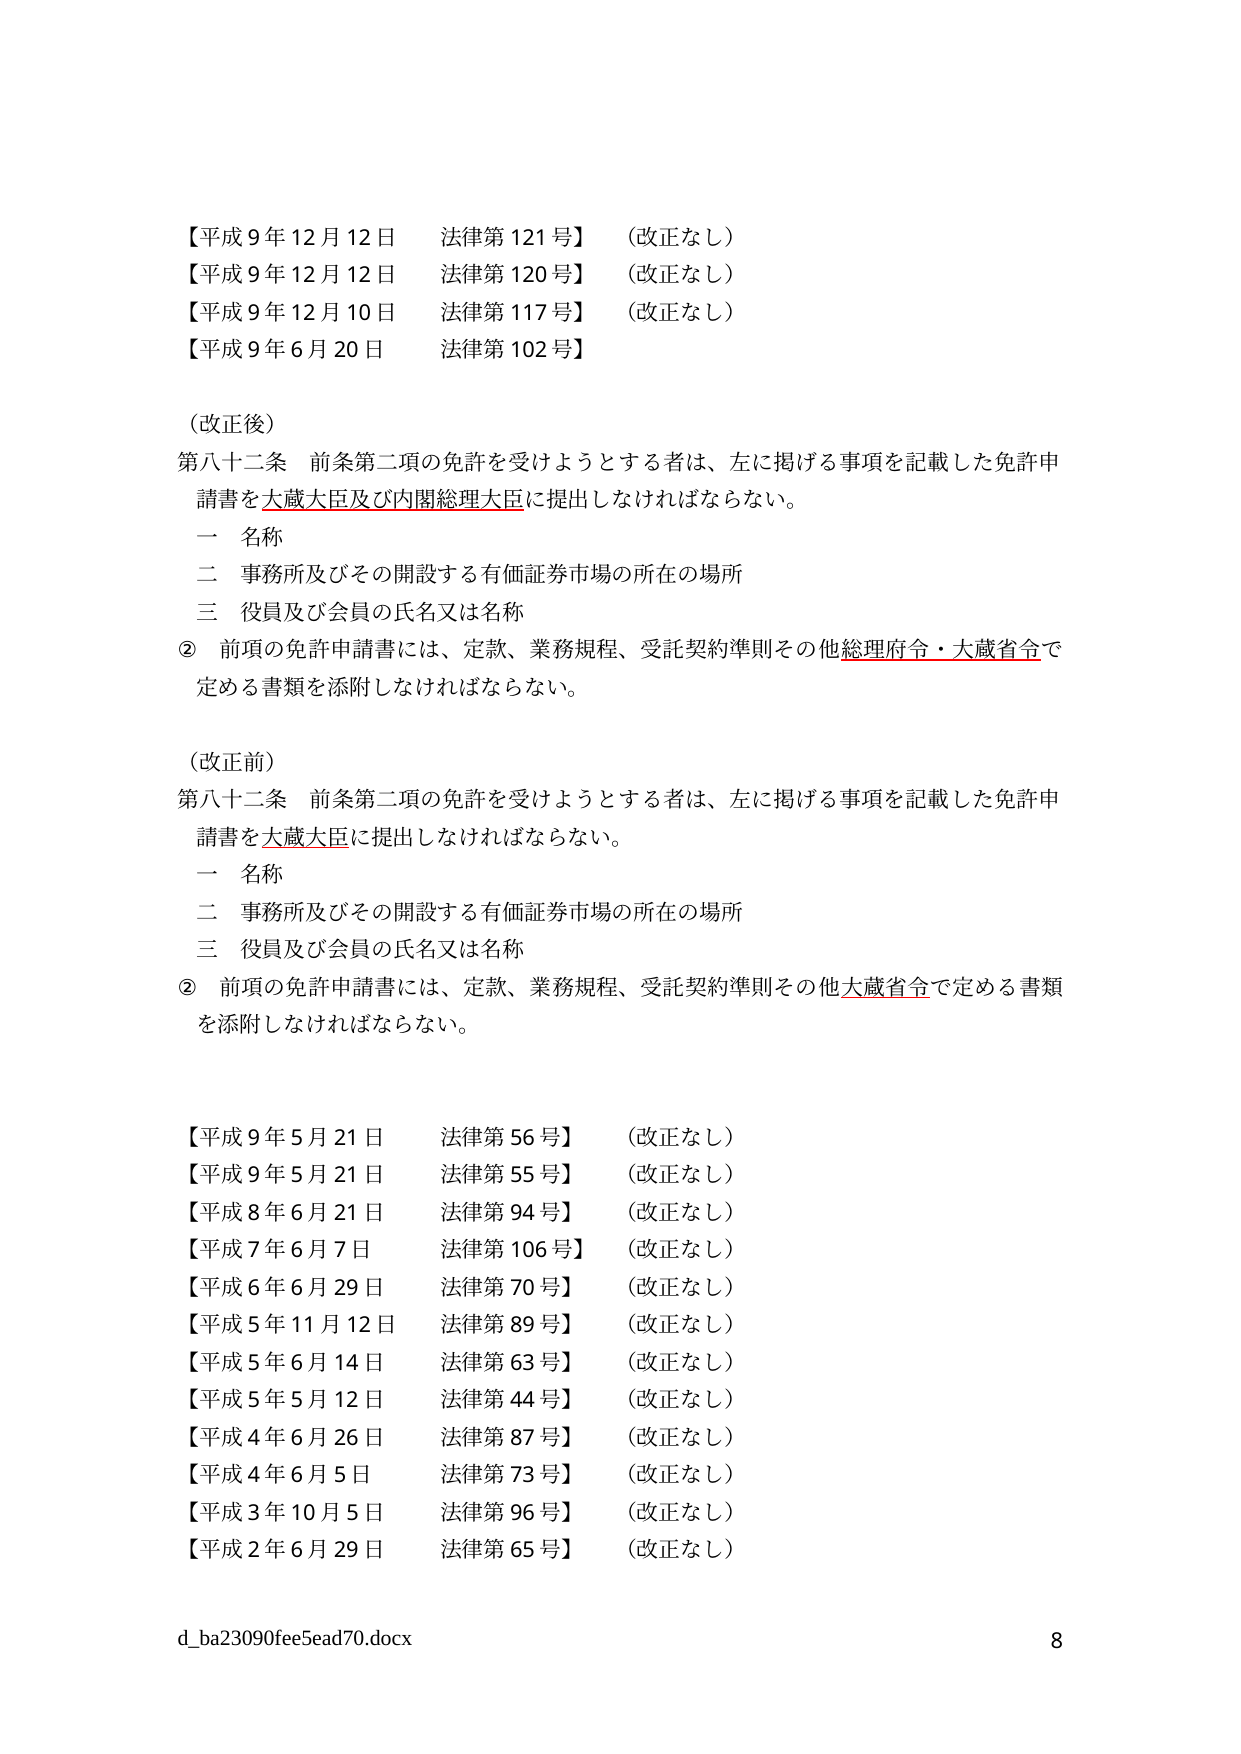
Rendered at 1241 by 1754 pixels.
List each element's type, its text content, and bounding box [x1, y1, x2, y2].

text 【平成4年6月5日 法律第73号】 （改正なし） [177, 1454, 1063, 1492]
text ② 前項の免許申請書には、定款、業務規程、受託契約準則その他総理府令・大蔵省令で定める書類を添附しなければならない。 [177, 629, 1063, 704]
text 【平成2年6月29日 法律第65号】 （改正なし） [177, 1529, 1063, 1567]
text 【平成7年6月7日 法律第106号】 （改正なし） [177, 1229, 1063, 1267]
text 【平成9年6月20日 法律第102号】 [177, 329, 1063, 367]
text 【平成9年12月12日 法律第121号】 （改正なし） [177, 217, 1063, 254]
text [177, 442, 1063, 517]
text 一 名称 [196, 854, 1063, 892]
text 三 役員及び会員の氏名又は名称 [196, 929, 1063, 967]
text 【平成3年10月5日 法律第96号】 （改正なし） [177, 1492, 1063, 1529]
text 【平成9年12月10日 法律第117号】 （改正なし） [177, 292, 1063, 329]
text ② 前項の免許申請書には、定款、業務規程、受託契約準則その他大蔵省令で定める書類を添附しなければならない。 [177, 967, 1063, 1042]
text 【平成4年6月26日 法律第87号】 （改正なし） [177, 1417, 1063, 1454]
text 【平成8年6月21日 法律第94号】 （改正なし） [177, 1192, 1063, 1229]
text 二 事務所及びその開設する有価証券市場の所在の場所 [196, 892, 1063, 929]
text 三 役員及び会員の氏名又は名称 [196, 592, 1063, 629]
text 【平成9年12月12日 法律第120号】 （改正なし） [177, 254, 1063, 292]
text 二 事務所及びその開設する有価証券市場の所在の場所 [196, 554, 1063, 592]
text 【平成9年5月21日 法律第56号】 （改正なし） [177, 1117, 1063, 1154]
text （改正後） [177, 404, 1063, 442]
text 【平成6年6月29日 法律第70号】 （改正なし） [177, 1267, 1063, 1304]
text 【平成9年5月21日 法律第55号】 （改正なし） [177, 1154, 1063, 1192]
text 【平成5年6月14日 法律第63号】 （改正なし） [177, 1342, 1063, 1379]
text （改正前） [177, 742, 1063, 779]
text 【平成5年5月12日 法律第44号】 （改正なし） [177, 1379, 1063, 1417]
text 第八十二条 前条第二項の免許を受けようとする者は、左に掲げる事項を記載した免許申請書を大蔵大臣に提出しなければならない。 [177, 779, 1063, 854]
text 【平成5年11月12日 法律第89号】 （改正なし） [177, 1304, 1063, 1342]
text 一 名称 [196, 517, 1063, 554]
